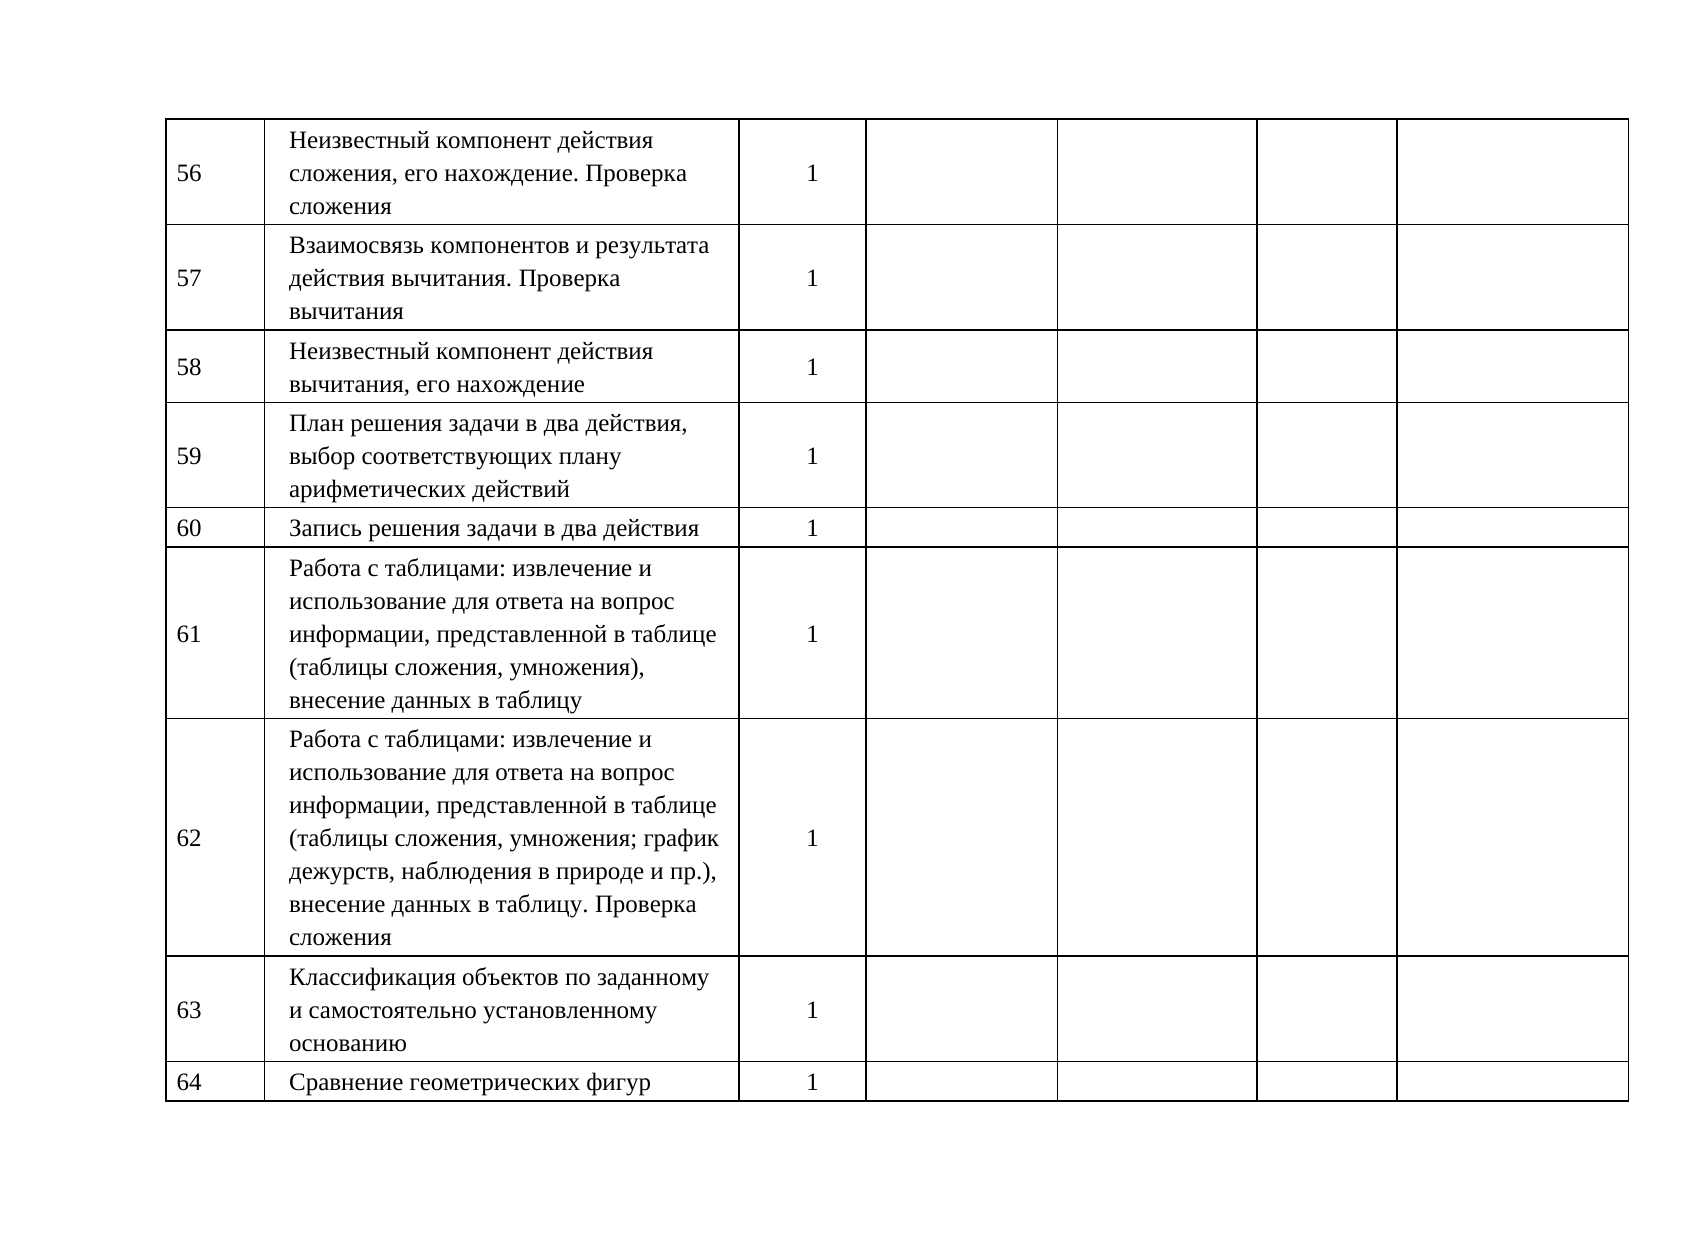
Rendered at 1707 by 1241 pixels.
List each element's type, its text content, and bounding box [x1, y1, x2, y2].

table_cell [1058, 548, 1256, 718]
table_cell План решения задачи в два действия, выбор соответствующих плану арифметических действий [265, 403, 738, 507]
table_cell 61 [167, 548, 264, 718]
table_cell Работа с таблицами: извлечение и использование для ответа на вопрос информации, представленной в таблице (таблицы сложения, умножения), внесение данных в таблицу [265, 548, 738, 718]
table_cell 1 [740, 508, 865, 546]
table_cell [1398, 225, 1628, 329]
table_cell [1398, 957, 1628, 1061]
table_cell 57 [167, 225, 264, 329]
table_cell [1398, 508, 1628, 546]
table_cell 1 [740, 225, 865, 329]
table_cell [1058, 331, 1256, 401]
table_cell [1398, 1062, 1628, 1100]
table_cell [1398, 548, 1628, 718]
table_cell [1058, 1062, 1256, 1100]
table_cell [1258, 957, 1396, 1061]
table_cell Классификация объектов по заданному и самостоятельно установленному основанию [265, 957, 738, 1061]
table_cell [867, 957, 1057, 1061]
table_cell [867, 225, 1057, 329]
table_cell Работа с таблицами: извлечение и использование для ответа на вопрос информации, представленной в таблице (таблицы сложения, умножения; график дежурств, наблюдения в природе и пр.), внесение данных в таблицу. Проверка сложения [265, 719, 738, 955]
table_cell [1058, 719, 1256, 955]
table_cell [1058, 957, 1256, 1061]
table_cell [1258, 225, 1396, 329]
table_cell [1258, 403, 1396, 507]
table_cell [1398, 120, 1628, 223]
table_cell [1058, 120, 1256, 223]
table_cell [1398, 403, 1628, 507]
table_cell [1258, 548, 1396, 718]
table_cell 1 [740, 403, 865, 507]
table_cell Неизвестный компонент действия сложения, его нахождение. Проверка сложения [265, 120, 738, 223]
table_cell 58 [167, 331, 264, 401]
table_cell [867, 120, 1057, 223]
table_cell 1 [740, 548, 865, 718]
table_cell 62 [167, 719, 264, 955]
table_cell [867, 1062, 1057, 1100]
table_cell 64 [167, 1062, 264, 1100]
table_cell 1 [740, 719, 865, 955]
table_cell [1258, 719, 1396, 955]
table_cell [867, 508, 1057, 546]
table_cell [1058, 225, 1256, 329]
table_cell Неизвестный компонент действия вычитания, его нахождение [265, 331, 738, 401]
table_cell 1 [740, 1062, 865, 1100]
table_cell 1 [740, 120, 865, 223]
table_cell [1258, 120, 1396, 223]
table_cell 59 [167, 403, 264, 507]
table_cell Сравнение геометрических фигур [265, 1062, 738, 1100]
table_cell [867, 719, 1057, 955]
table_cell 60 [167, 508, 264, 546]
table_cell [867, 331, 1057, 401]
table_cell [867, 548, 1057, 718]
table_cell 1 [740, 331, 865, 401]
table_cell [867, 403, 1057, 507]
table_cell [1398, 331, 1628, 401]
table_cell [1398, 719, 1628, 955]
table_cell [1258, 508, 1396, 546]
table_cell [1058, 403, 1256, 507]
table_cell 1 [740, 957, 865, 1061]
table_cell Взаимосвязь компонентов и результата действия вычитания. Проверка вычитания [265, 225, 738, 329]
table_cell [1258, 331, 1396, 401]
table_cell [1058, 508, 1256, 546]
table_cell 63 [167, 957, 264, 1061]
table_cell Запись решения задачи в два действия [265, 508, 738, 546]
table_cell 56 [167, 120, 264, 223]
table_cell [1258, 1062, 1396, 1100]
